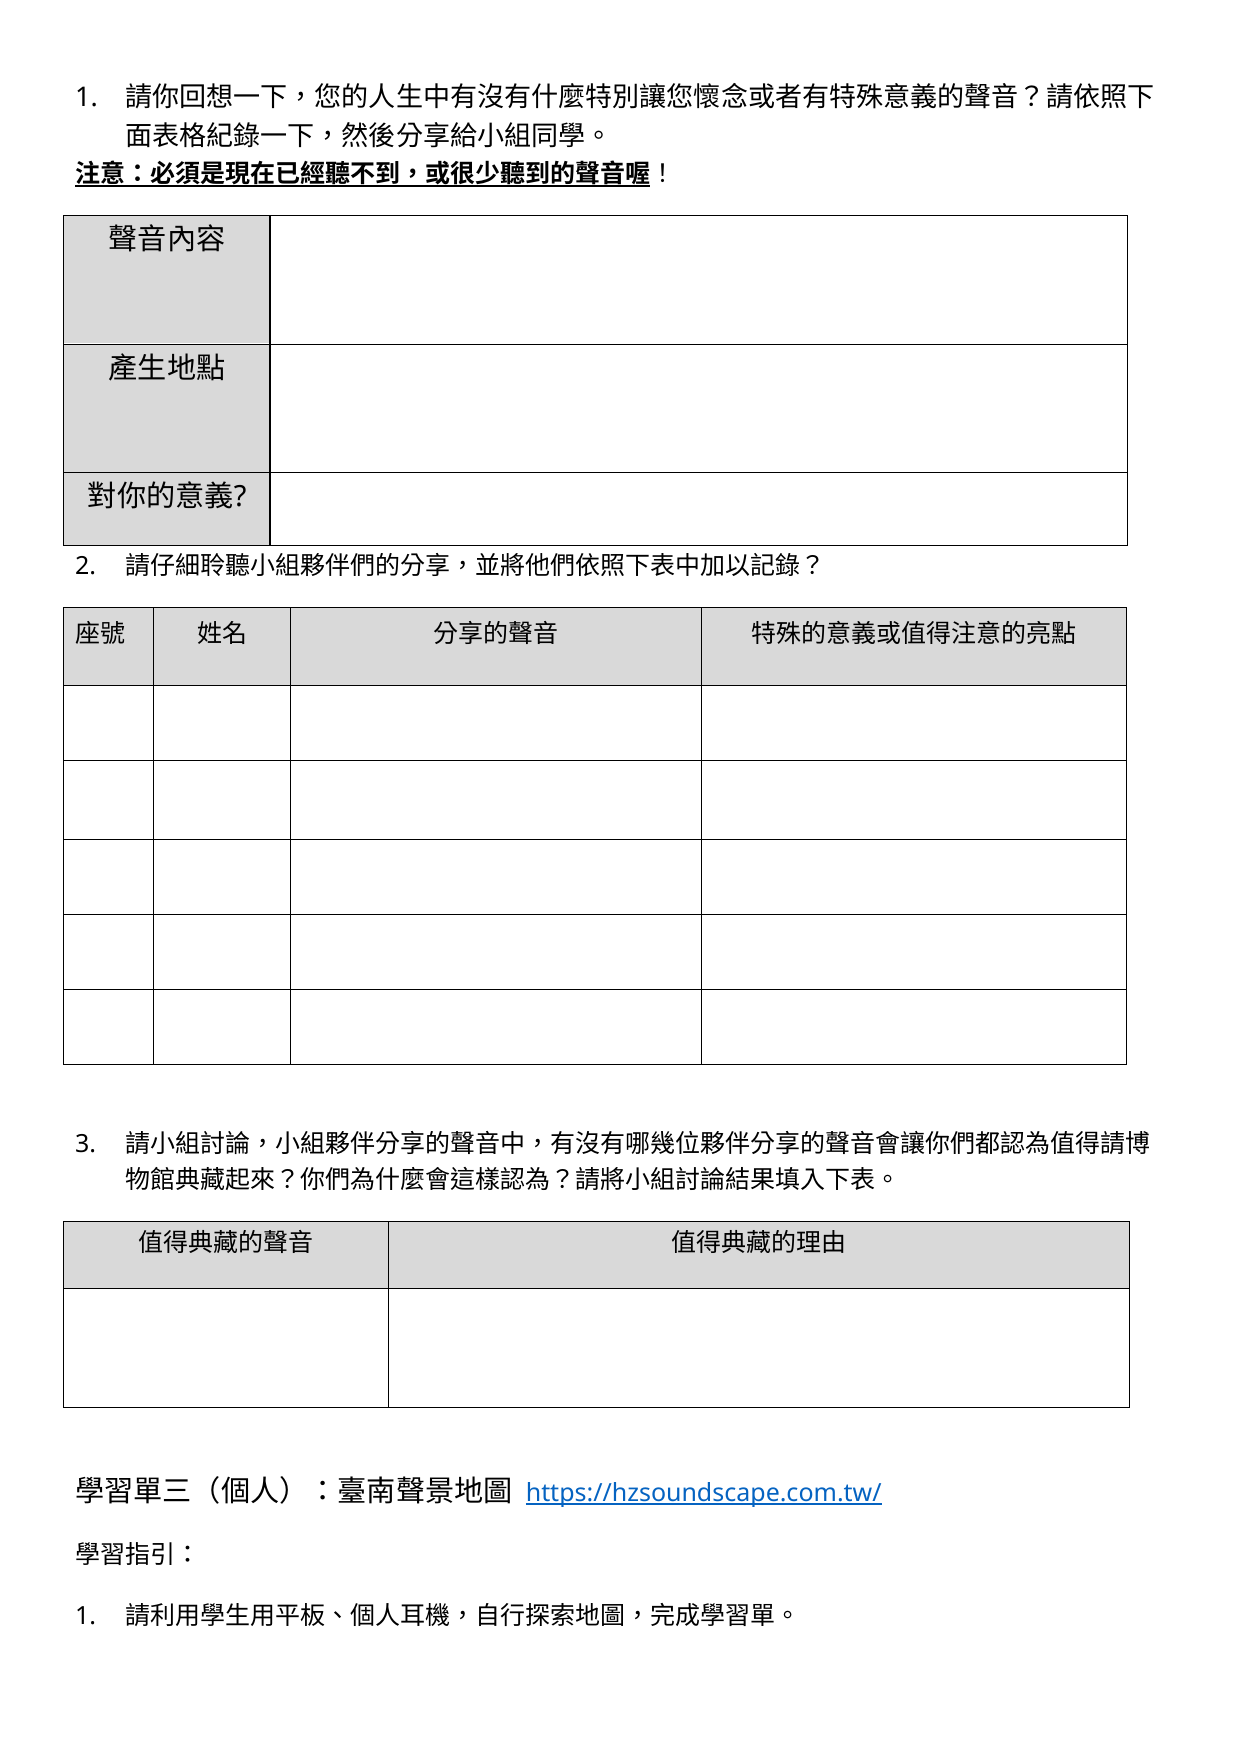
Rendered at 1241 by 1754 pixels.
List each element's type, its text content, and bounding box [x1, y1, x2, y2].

table_cell [154, 686, 290, 760]
table_cell [389, 1289, 1129, 1407]
table_header 聲音內容 [64, 216, 269, 343]
table_cell [702, 990, 1126, 1064]
table_header [271, 216, 1127, 343]
text 學習指引： [75, 1534, 1165, 1571]
table_cell [291, 686, 701, 760]
table_cell [154, 990, 290, 1064]
table_cell [291, 915, 701, 989]
table_cell [64, 840, 153, 914]
text 學習單三（個人）：臺南聲景地圖 https://hzsoundscape.com.tw/ [75, 1467, 1165, 1509]
table_cell [702, 915, 1126, 989]
table_cell [154, 915, 290, 989]
table_cell [64, 686, 153, 760]
table_cell [154, 840, 290, 914]
list 請你回想一下，您的人生中有沒有什麼特別讓您懷念或者有特殊意義的聲音？請依照下面表格紀錄一下，然後分享給小組同學。 [75, 75, 1165, 154]
table_cell [291, 990, 701, 1064]
table_cell [64, 990, 153, 1064]
table_cell [291, 761, 701, 839]
table_cell [702, 840, 1126, 914]
table_cell [154, 761, 290, 839]
table_cell [271, 473, 1127, 545]
table_cell [271, 345, 1127, 472]
table_cell 對你的意義? [64, 473, 269, 545]
list 請利用學生用平板、個人耳機，自行探索地圖，完成學習單。 [75, 1596, 1165, 1632]
table_cell [64, 761, 153, 839]
table_cell [702, 761, 1126, 839]
table_header 姓名 [154, 608, 290, 685]
table_cell [702, 686, 1126, 760]
table_header 值得典藏的理由 [389, 1222, 1129, 1288]
text 注意：必須是現在已經聽不到，或很少聽到的聲音喔！ [75, 154, 1165, 190]
list 請小組討論，小組夥伴分享的聲音中，有沒有哪幾位夥伴分享的聲音會讓你們都認為值得請博物館典藏起來？你們為什麼會這樣認為？請將小組討論結果填入下表。 [75, 1124, 1165, 1196]
list 請仔細聆聽小組夥伴們的分享，並將他們依照下表中加以記錄？ [75, 546, 1165, 582]
table_cell [64, 915, 153, 989]
table_header 分享的聲音 [291, 608, 701, 685]
table_cell [64, 1289, 388, 1407]
table_cell 產生地點 [64, 345, 269, 472]
table_header 座號 [64, 608, 153, 685]
table_header 值得典藏的聲音 [64, 1222, 388, 1288]
table_cell [291, 840, 701, 914]
table_header 特殊的意義或值得注意的亮點 [702, 608, 1126, 685]
